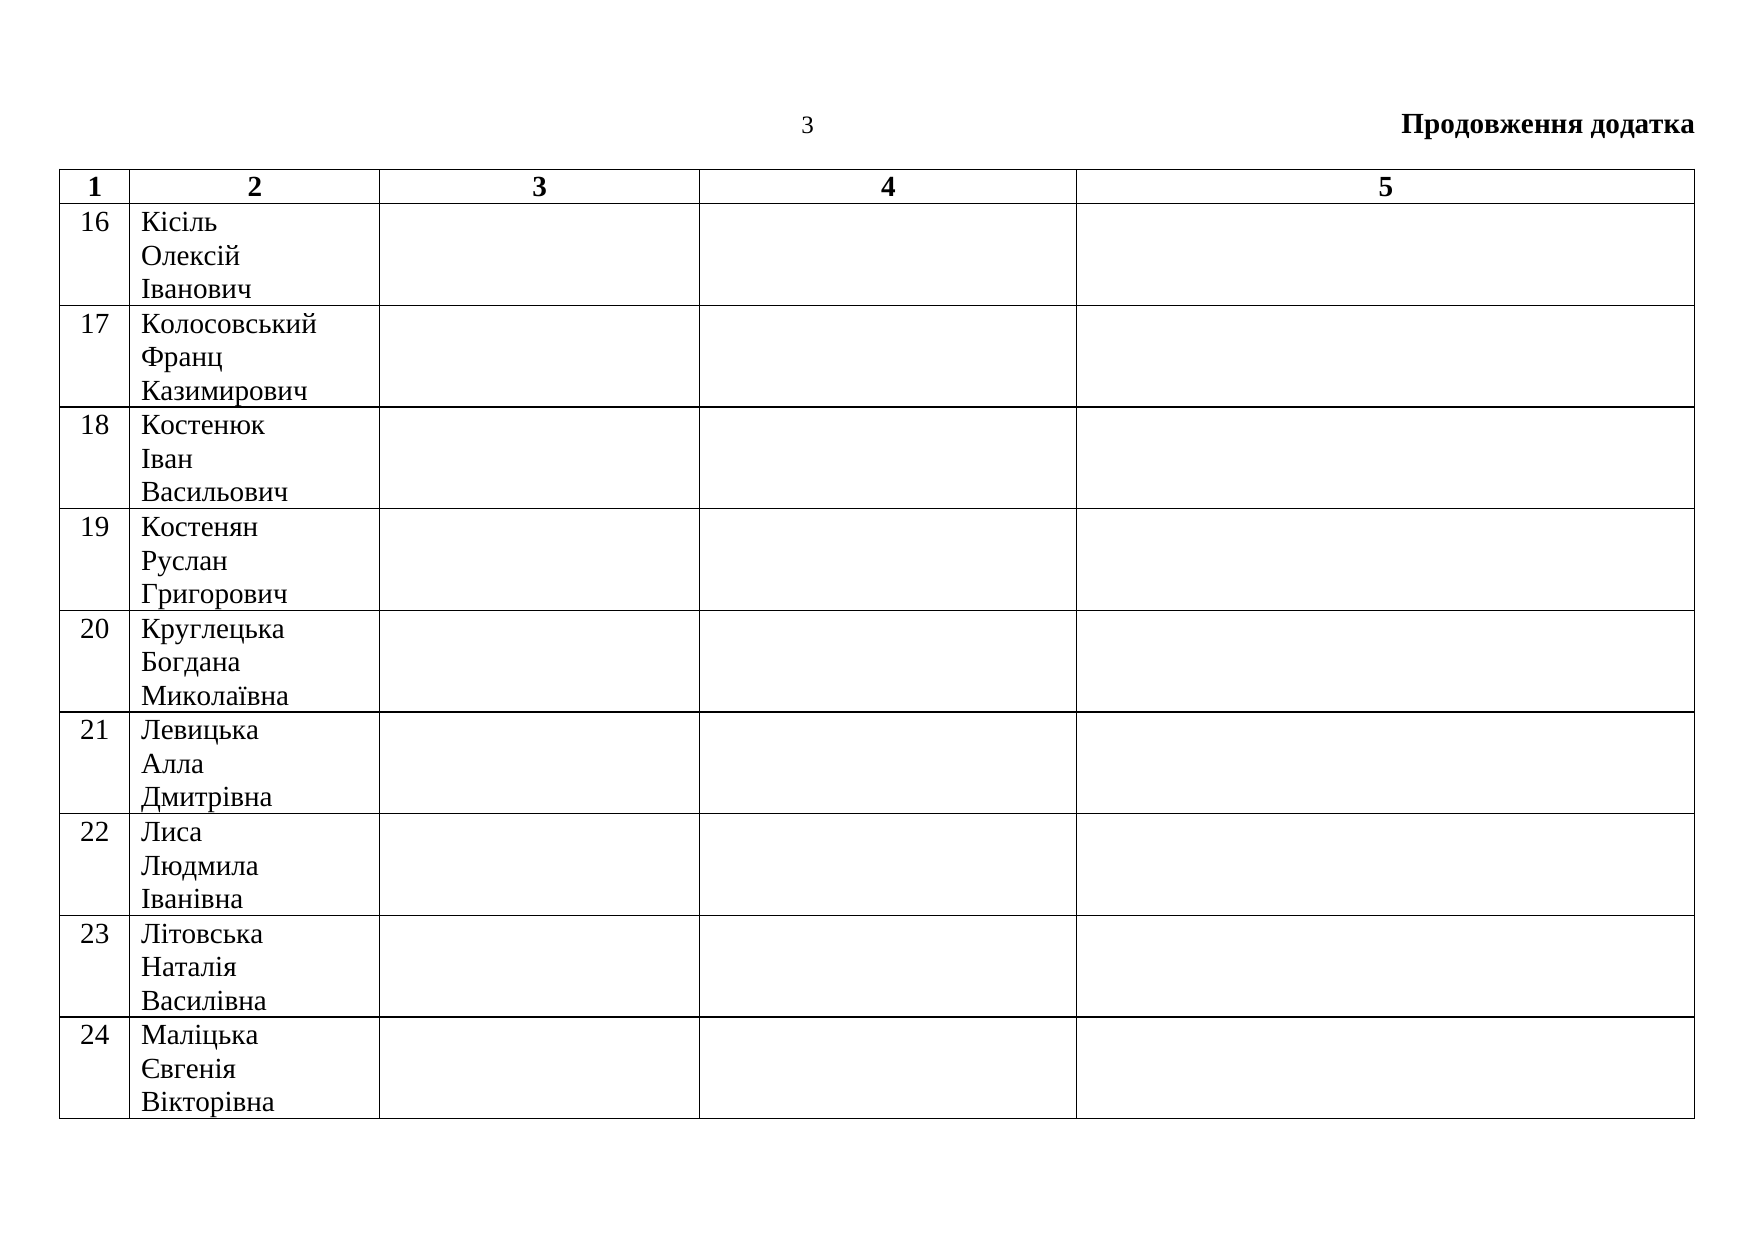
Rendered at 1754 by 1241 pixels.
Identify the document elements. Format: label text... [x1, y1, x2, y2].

table_header 5 [1077, 170, 1694, 203]
table_header 3 [380, 170, 699, 203]
table_cell [1077, 408, 1694, 508]
table_cell Лиса Людмила Іванівна [130, 814, 379, 915]
table_cell [700, 1018, 1076, 1118]
table_cell 17 [60, 306, 129, 406]
table_cell 21 [60, 713, 129, 813]
table_cell [700, 509, 1076, 610]
table_cell 18 [60, 408, 129, 508]
table_cell [1077, 916, 1694, 1016]
table_header 2 [130, 170, 379, 203]
table_cell [1077, 509, 1694, 610]
table_cell [1077, 306, 1694, 406]
table_cell [1077, 611, 1694, 711]
table_cell Колосовський Франц Казимирович [130, 306, 379, 406]
table_cell 24 [60, 1018, 129, 1118]
table_header 1 [60, 170, 129, 203]
table_cell [380, 713, 699, 813]
table_cell [380, 509, 699, 610]
table_cell [700, 814, 1076, 915]
table_cell 19 [60, 509, 129, 610]
table_cell [700, 916, 1076, 1016]
table_cell 16 [60, 204, 129, 305]
table_cell [700, 204, 1076, 305]
table_cell [380, 1018, 699, 1118]
table_cell Кісіль Олексій Іванович [130, 204, 379, 305]
table_cell 22 [60, 814, 129, 915]
table_cell Маліцька Євгенія Вікторівна [130, 1018, 379, 1118]
table_cell [1077, 814, 1694, 915]
table_cell [380, 204, 699, 305]
table_cell [1077, 1018, 1694, 1118]
table_cell [1077, 204, 1694, 305]
table_cell Костенюк Іван Васильович [130, 408, 379, 508]
table_cell [700, 611, 1076, 711]
table_cell 23 [60, 916, 129, 1016]
table_cell [1077, 713, 1694, 813]
table_cell 20 [60, 611, 129, 711]
table_cell [380, 916, 699, 1016]
table_cell [380, 306, 699, 406]
table_cell Літовська Наталія Василівна [130, 916, 379, 1016]
table_cell [380, 611, 699, 711]
table_cell [700, 306, 1076, 406]
table_cell Костенян Руслан Григорович [130, 509, 379, 610]
table_cell Круглецька Богдана Миколаївна [130, 611, 379, 711]
table_cell [380, 814, 699, 915]
table_header 4 [700, 170, 1076, 203]
table_cell [380, 408, 699, 508]
table_cell [700, 408, 1076, 508]
table_cell [700, 713, 1076, 813]
table_cell Левицька Алла Дмитрівна [130, 713, 379, 813]
